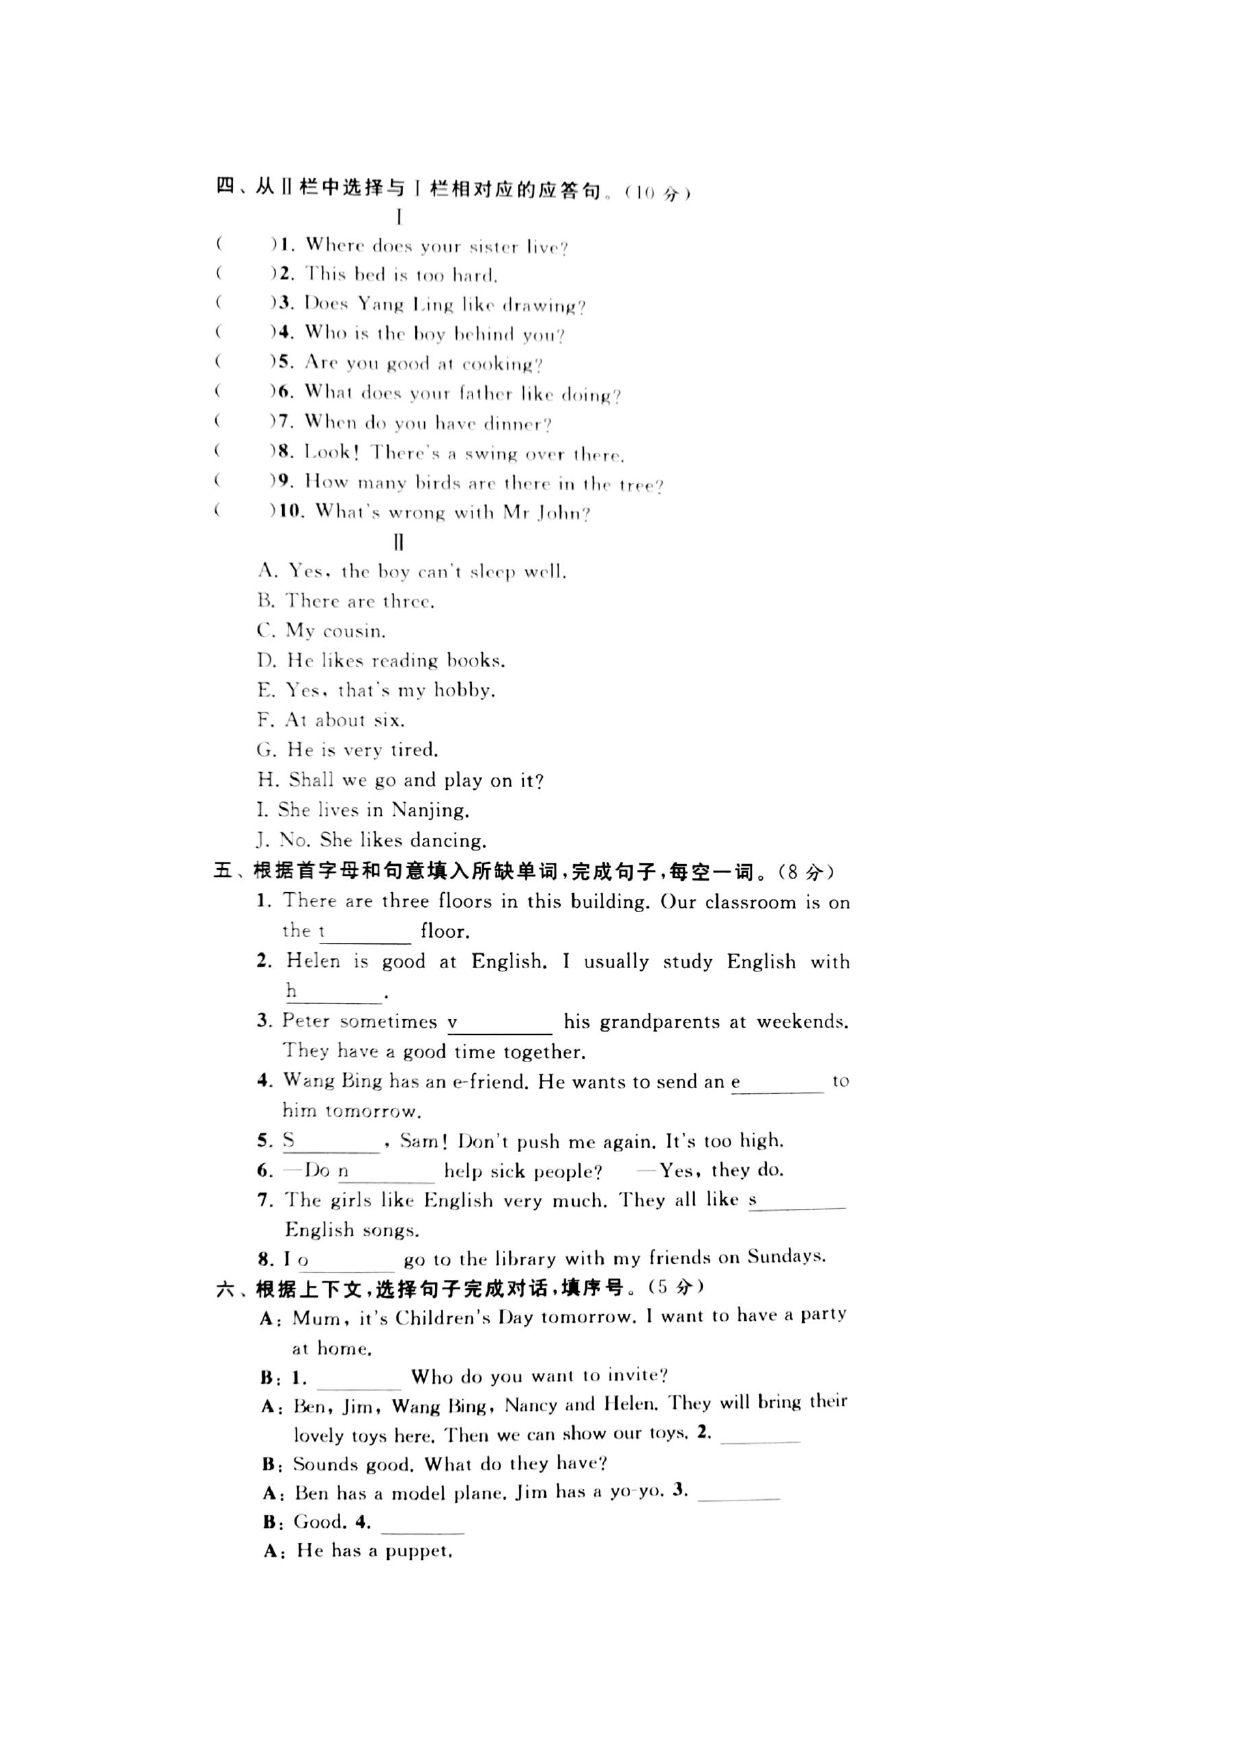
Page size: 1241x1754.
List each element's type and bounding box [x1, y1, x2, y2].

picture [187, 162, 860, 1592]
